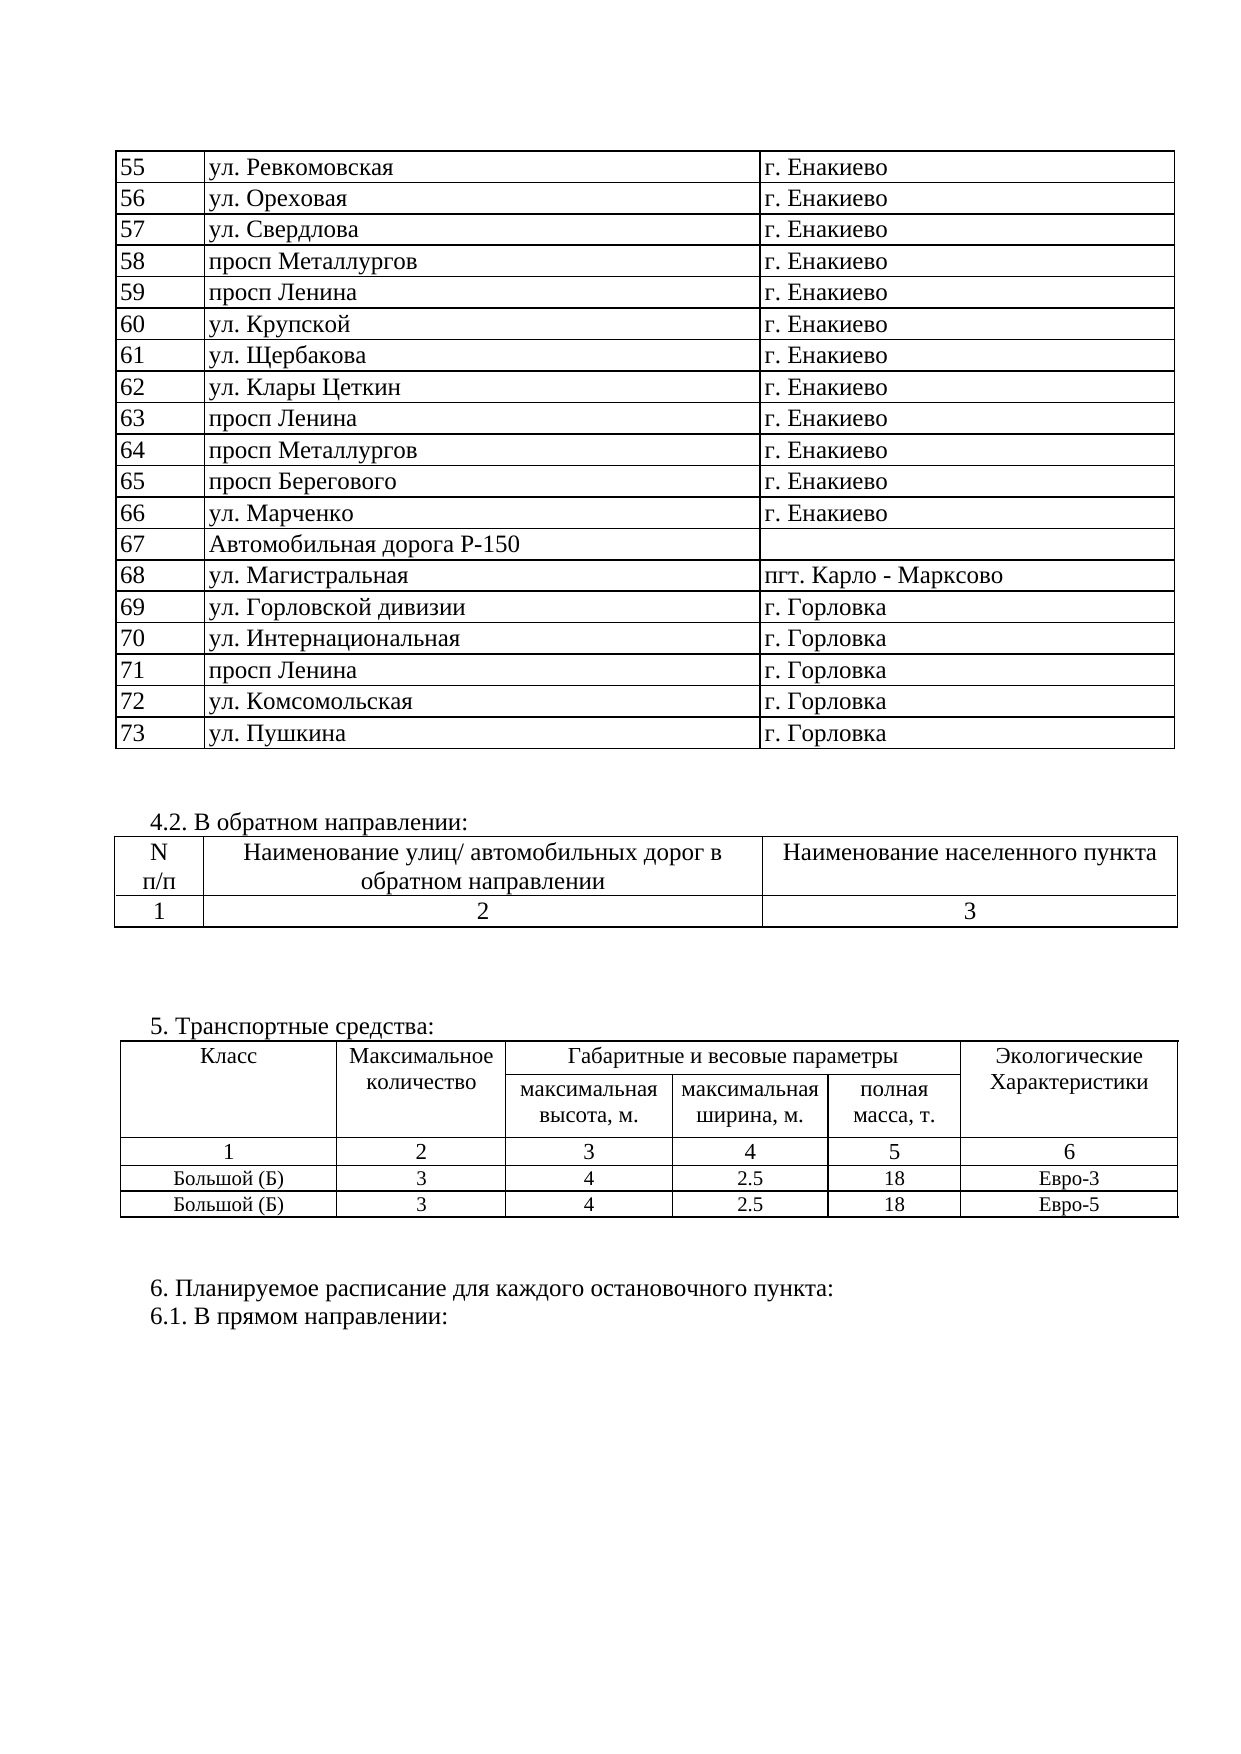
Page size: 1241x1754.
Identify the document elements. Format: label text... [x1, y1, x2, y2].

table_cell 64 [117, 435, 204, 464]
table_header Наименование населенного пункта [763, 837, 1177, 894]
table_cell 71 [117, 655, 204, 685]
table_cell г. Енакиево [761, 435, 1174, 464]
text 6. Планируемое расписание для каждого остановочного пункта: [150, 1273, 1090, 1301]
table_cell 73 [117, 718, 204, 748]
table_cell г. Горловка [761, 623, 1174, 653]
table_cell ул. Комсомольская [205, 686, 759, 716]
table_cell просп Металлургов [205, 435, 759, 464]
table_cell 1 [121, 1138, 336, 1165]
table_header Максимальное количество [337, 1042, 505, 1137]
table_cell 4 [673, 1138, 827, 1165]
table_cell 18 [829, 1166, 960, 1190]
table_cell 1 [115, 896, 203, 926]
table_cell максимальная высота, м. [506, 1075, 672, 1137]
table_cell г. Енакиево [761, 152, 1174, 181]
table_cell 3 [763, 895, 1177, 926]
table_cell 2.5 [673, 1192, 827, 1216]
table_cell 5 [829, 1138, 960, 1165]
table_cell г. Енакиево [761, 372, 1174, 402]
table_header Габаритные и весовые параметры [506, 1042, 960, 1073]
table_header Экологические Характеристики [961, 1042, 1177, 1137]
table_cell 67 [117, 529, 204, 559]
table_cell просп Ленина [205, 277, 759, 307]
table_cell г. Енакиево [761, 403, 1174, 433]
table_cell г. Горловка [761, 655, 1174, 685]
table_cell ул. Интернациональная [205, 623, 759, 653]
table_cell г. Енакиево [761, 466, 1174, 496]
table_cell г. Енакиево [761, 215, 1174, 244]
table_cell 69 [117, 592, 204, 622]
table_cell максимальная ширина, м. [673, 1075, 827, 1137]
table_cell 72 [117, 686, 204, 716]
table_cell г. Енакиево [761, 309, 1174, 339]
table_cell г. Енакиево [761, 340, 1174, 370]
table_cell 3 [506, 1138, 672, 1165]
table_cell ул. Свердлова [205, 215, 759, 244]
table_cell ул. Клары Цеткин [205, 372, 759, 402]
table_cell 59 [117, 277, 204, 307]
table_cell г. Енакиево [761, 277, 1174, 307]
table_cell г. Горловка [761, 592, 1174, 622]
table_cell г. Горловка [761, 718, 1174, 748]
table_cell 55 [117, 152, 204, 181]
table_cell 66 [117, 498, 204, 527]
table_cell 2.5 [673, 1166, 827, 1190]
table_cell 4 [506, 1166, 672, 1190]
table_cell ул. Горловской дивизии [205, 592, 759, 622]
table_cell ул. Ореховая [205, 183, 759, 213]
table_cell 61 [117, 340, 204, 370]
table_cell 3 [337, 1192, 505, 1216]
table_cell 65 [117, 466, 204, 496]
table_cell 70 [117, 623, 204, 653]
table_cell 2 [337, 1138, 505, 1165]
table_cell ул. Крупской [205, 309, 759, 339]
table_cell 63 [117, 403, 204, 433]
table_cell Евро-3 [961, 1166, 1177, 1190]
table_cell 62 [117, 372, 204, 402]
table_cell ул. Магистральная [205, 561, 759, 590]
table_cell Большой (Б) [121, 1166, 336, 1190]
table_cell 4 [506, 1192, 672, 1216]
table_cell 60 [117, 309, 204, 339]
table_cell 58 [117, 246, 204, 276]
table_cell просп Металлургов [205, 246, 759, 276]
table_cell полная масса, т. [829, 1075, 960, 1137]
table_cell просп Берегового [205, 466, 759, 496]
table_cell пгт. Карло - Марксово [761, 561, 1174, 590]
table_cell г. Енакиево [761, 498, 1174, 527]
table_cell Большой (Б) [121, 1192, 336, 1216]
table_cell Евро-5 [961, 1192, 1177, 1216]
table_cell г. Енакиево [761, 183, 1174, 213]
table_cell ул. Ревкомовская [205, 152, 759, 181]
table_header N п/п [115, 837, 203, 894]
table_header Наименование улиц/ автомобильных дорог в обратном направлении [204, 837, 762, 894]
table_cell 68 [117, 561, 204, 590]
text 6.1. В прямом направлении: [150, 1301, 1090, 1330]
table_cell ул. Щербакова [205, 340, 759, 370]
table_cell Автомобильная дорога Р-150 [205, 529, 759, 559]
text 5. Транспортные средства: [150, 1011, 1090, 1040]
table_cell г. Горловка [761, 686, 1174, 716]
table_cell 18 [829, 1192, 960, 1216]
table_cell [761, 529, 1174, 559]
table_cell просп Ленина [205, 655, 759, 685]
table_cell 3 [337, 1166, 505, 1190]
table_cell ул. Пушкина [205, 718, 759, 748]
table_cell ул. Марченко [205, 498, 759, 527]
table_cell г. Енакиево [761, 246, 1174, 276]
table_cell 56 [117, 183, 204, 213]
table_cell 6 [961, 1138, 1177, 1165]
table_cell 57 [117, 215, 204, 244]
table_cell просп Ленина [205, 403, 759, 433]
table_header Класс [121, 1042, 336, 1137]
text 4.2. В обратном направлении: [150, 807, 1090, 836]
table_cell 2 [204, 896, 762, 926]
